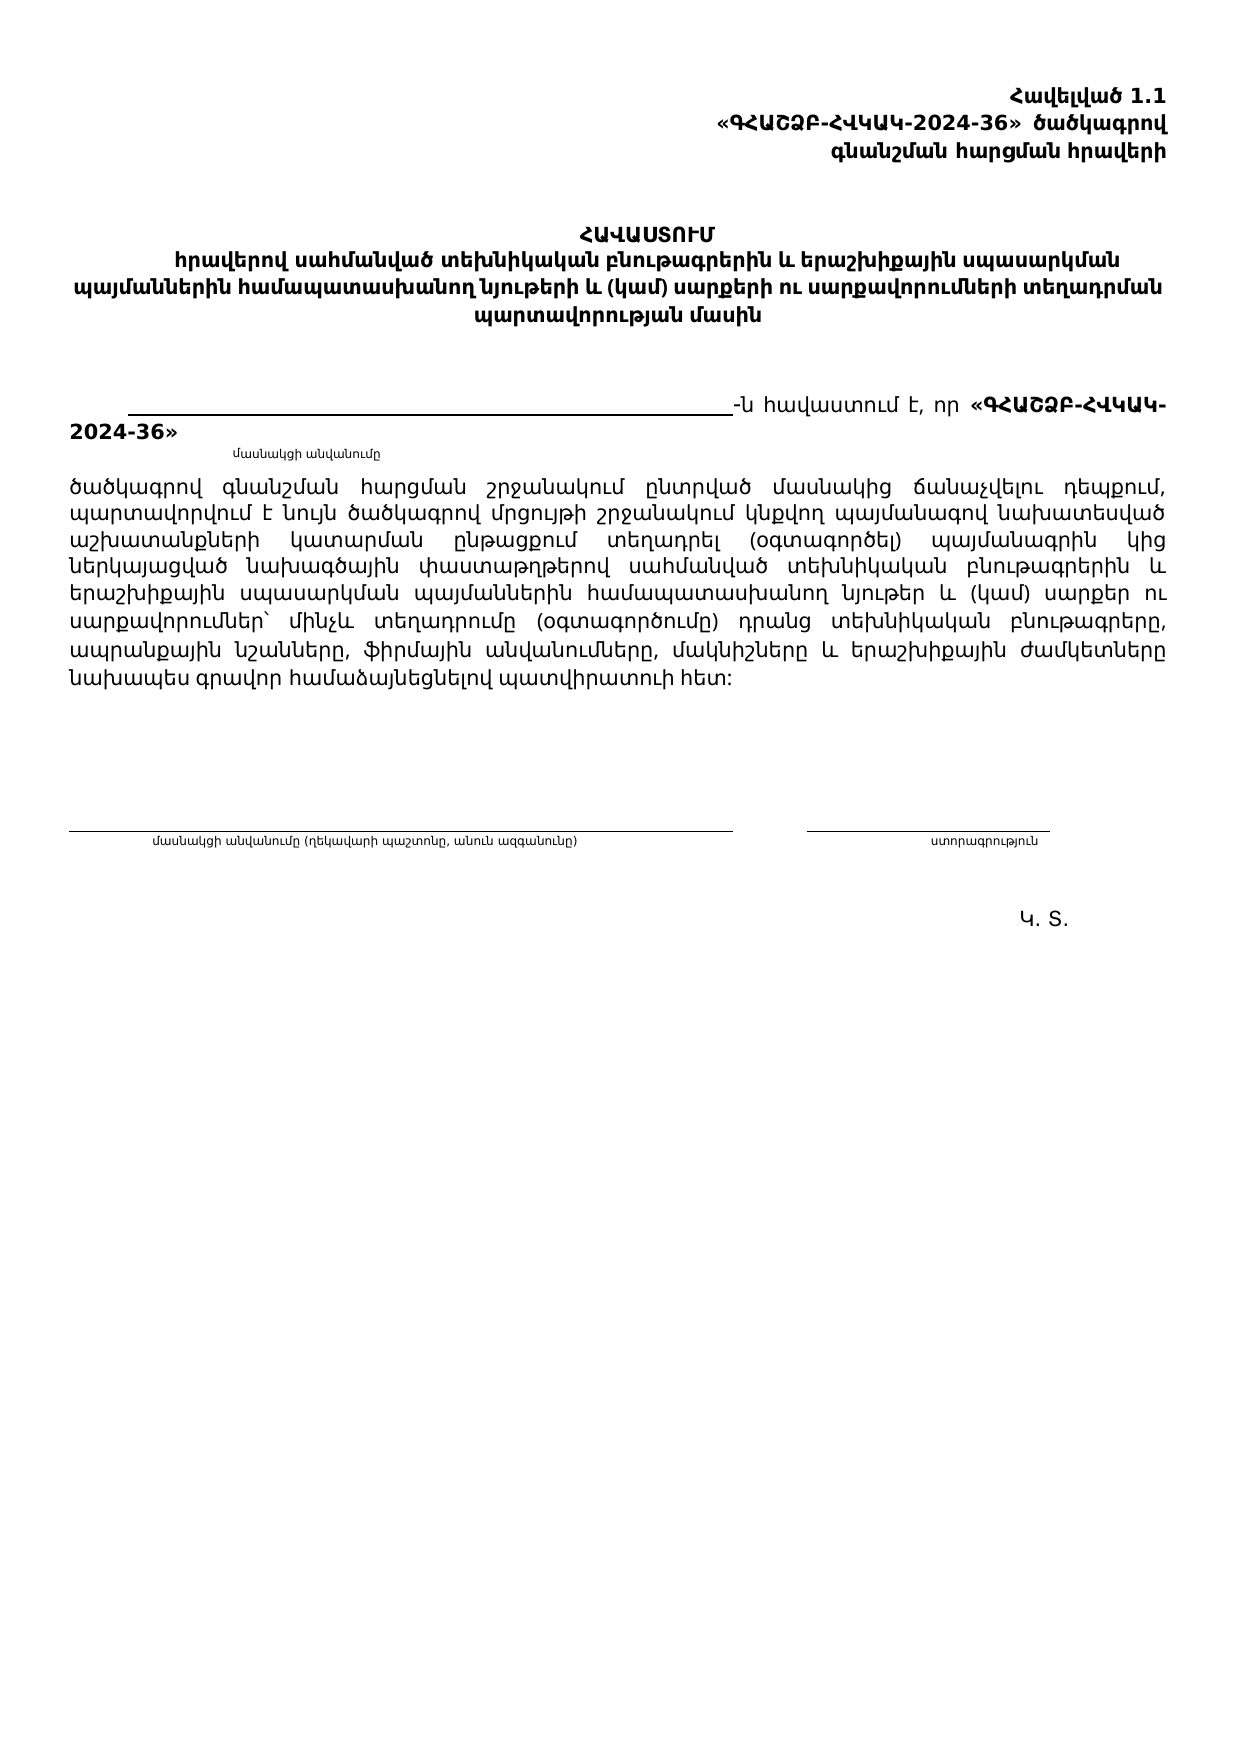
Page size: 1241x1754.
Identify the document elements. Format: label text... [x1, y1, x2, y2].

text -ն հավաստում է, որ «ԳՀԱՇՁԲ-ՀՎԿԱԿ-2024-36» [69, 386, 1167, 444]
subtitle ՀԱՎԱՍՏՈՒՄ [69, 223, 1167, 248]
subtitle Հավելված 1.1 [69, 84, 1167, 108]
text մասնակցի անվանումը (ղեկավարի պաշտոնը, անուն ազգանունը) ստորագրություն [69, 834, 1167, 859]
subtitle հրավերով սահմանված տեխնիկական բնութագրերին և երաշխիքային սպասարկման պայմաններին համապատասխանող նյութերի և (կամ) սարքերի ու սարքավորումների տեղադրման պարտավորության մասին [69, 248, 1167, 329]
text ծածկագրով գնանշման հարցման շրջանակում ընտրված մասնակից ճանաչվելու դեպքում, պարտավորվում է նույն ծածկագրով մրցույթի շրջանակում կնքվող պայմանագով նախատեսված աշխատանքների կատարման ընթացքում տեղադրել (օգտագործել) պայմանագրին կից ներկայացված նախագծային փաստաթղթերով սահմանված տեխնիկական բնութագրերին և երաշխիքային սպասարկման պայմաններին համապատասխանող նյութեր և (կամ) սարքեր ու սարքավորումներ՝ մինչև տեղադրումը (օգտագործումը) դրանց տեխնիկական բնութագրերը, ապրանքային նշանները, ֆիրմային անվանումները, մակնիշները և երաշխիքային ժամկետները նախապես գրավոր համաձայնեցնելով պատվիրատուի հետ: [69, 472, 1167, 692]
text «ԳՀԱՇՁԲ-ՀՎԿԱԿ-2024-36» ծածկագրով [69, 108, 1167, 137]
text գնանշման հարցման հրավերի [69, 137, 1167, 165]
text մասնակցի անվանումը [69, 444, 1167, 472]
text Կ. Տ. [69, 907, 1167, 932]
